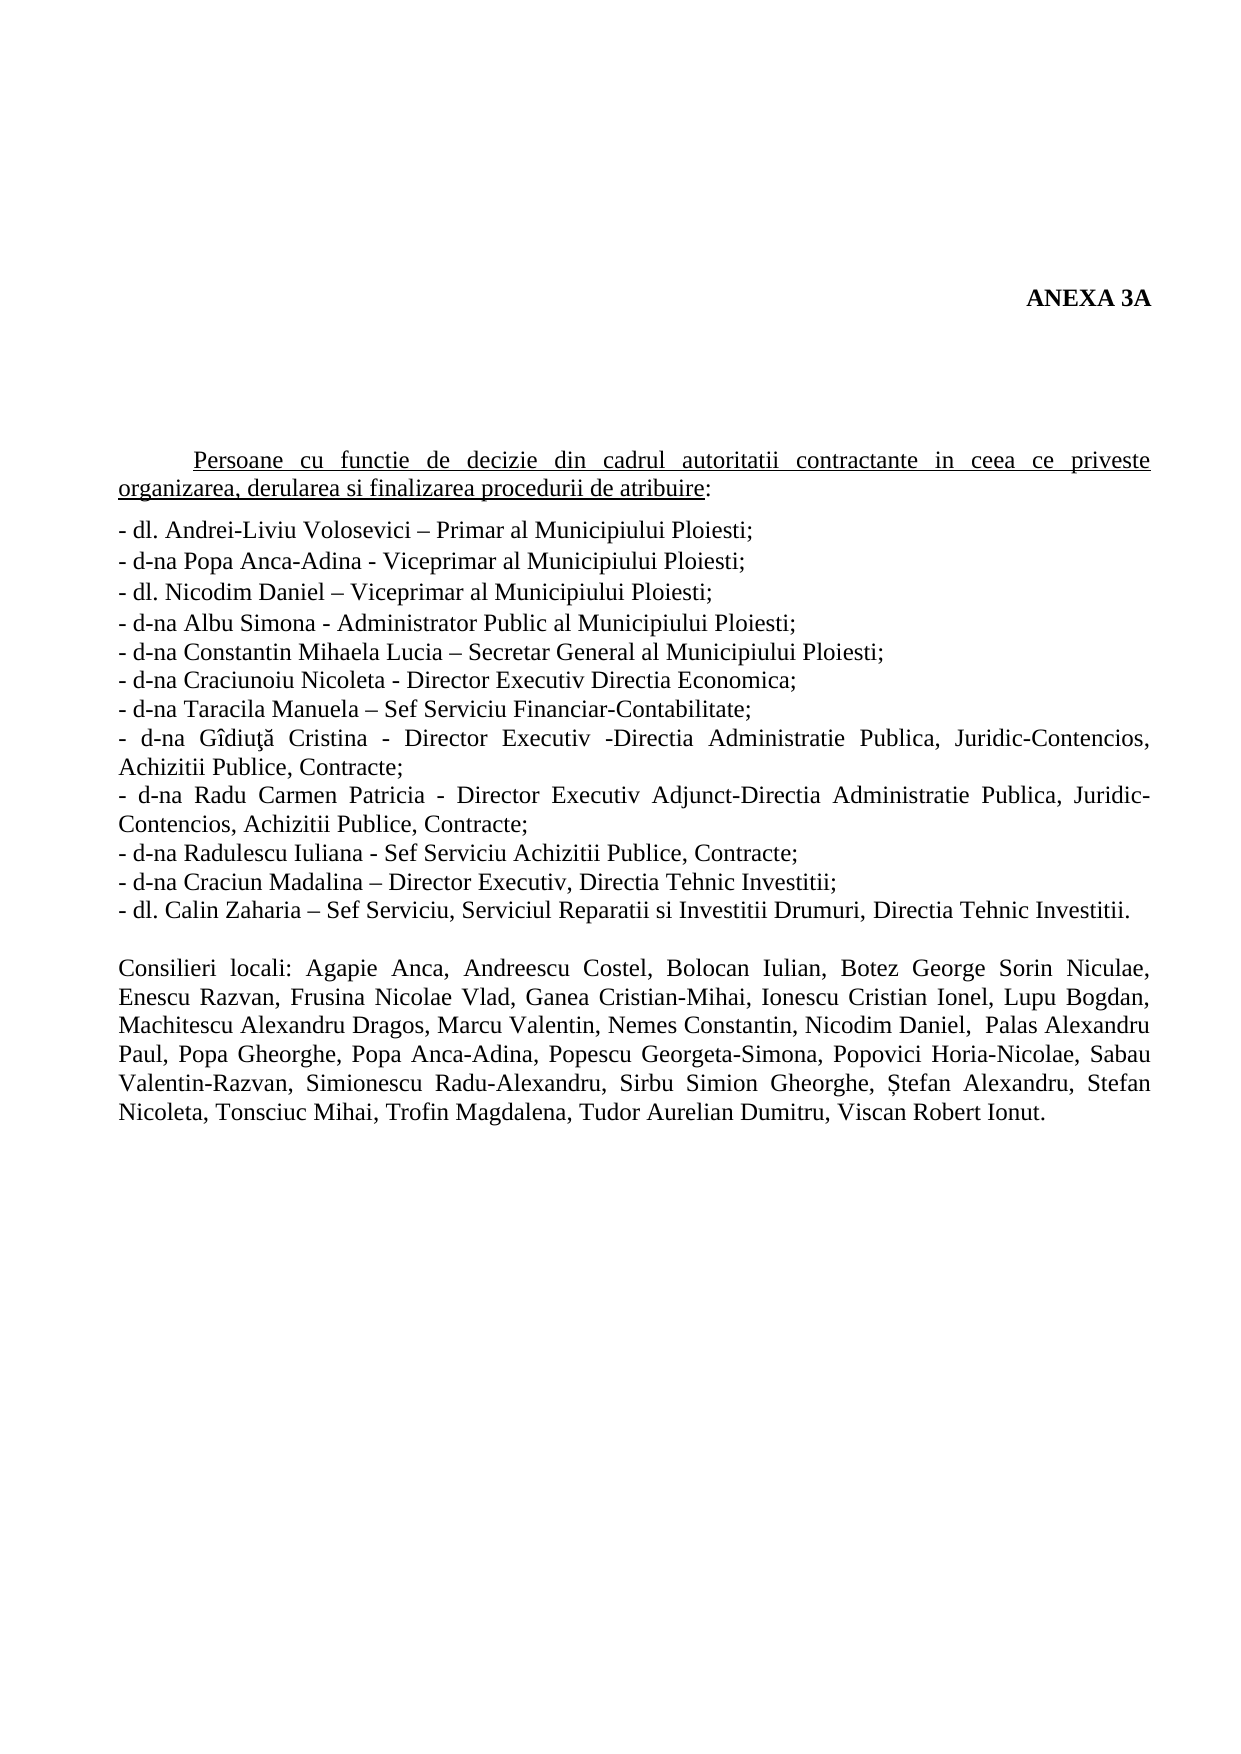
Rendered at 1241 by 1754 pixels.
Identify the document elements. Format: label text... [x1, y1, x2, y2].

text - d-na Craciun Madalina – Director Executiv, Directia Tehnic Investitii; [118, 867, 1152, 895]
text - d-na Taracila Manuela – Sef Serviciu Financiar-Contabilitate; [118, 694, 1152, 723]
text - d-na Craciunoiu Nicoleta - Director Executiv Directia Economica; [118, 665, 1152, 694]
text Persoane cu functie de decizie din cadrul autoritatii contractante in ceea ce priveste organizarea, derularea si finalizarea procedurii de atribuire: [118, 445, 1152, 502]
text ANEXA 3A [118, 283, 1152, 312]
text - d-na Radulescu Iuliana - Sef Serviciu Achizitii Publice, Contracte; [118, 838, 1152, 867]
text - d-na Gîdiuţă Cristina - Director Executiv -Directia Administratie Publica, Juridic-Contencios, Achizitii Publice, Contracte; [118, 723, 1152, 780]
text - dl. Andrei-Liviu Volosevici – Primar al Municipiului Ploiesti; [118, 515, 1152, 543]
text - dl. Nicodim Daniel – Viceprimar al Municipiului Ploiesti; [118, 577, 1152, 606]
text - d-na Radu Carmen Patricia - Director Executiv Adjunct-Directia Administratie Publica, Juridic-Contencios, Achizitii Publice, Contracte; [118, 780, 1152, 838]
text - d-na Constantin Mihaela Lucia – Secretar General al Municipiului Ploiesti; [118, 637, 1152, 665]
text - d-na Albu Simona - Administrator Public al Municipiului Ploiesti; [118, 608, 1152, 637]
text - dl. Calin Zaharia – Sef Serviciu, Serviciul Reparatii si Investitii Drumuri, Directia Tehnic Investitii. [118, 895, 1152, 924]
text - d-na Popa Anca-Adina - Viceprimar al Municipiului Ploiesti; [118, 546, 1152, 574]
text Consilieri locali: Agapie Anca, Andreescu Costel, Bolocan Iulian, Botez George Sorin Niculae, Enescu Razvan, Frusina Nicolae Vlad, Ganea Cristian-Mihai, Ionescu Cristian Ionel, Lupu Bogdan, Machitescu Alexandru Dragos, Marcu Valentin, Nemes Constantin, Nicodim Daniel, Palas Alexandru Paul, Popa Gheorghe, Popa Anca-Adina, Popescu Georgeta-Simona, Popovici Horia-Nicolae, Sabau Valentin-Razvan, Simionescu Radu-Alexandru, Sirbu Simion Gheorghe, Ștefan Alexandru, Stefan Nicoleta, Tonsciuc Mihai, Trofin Magdalena, Tudor Aurelian Dumitru, Viscan Robert Ionut. [118, 953, 1152, 1125]
